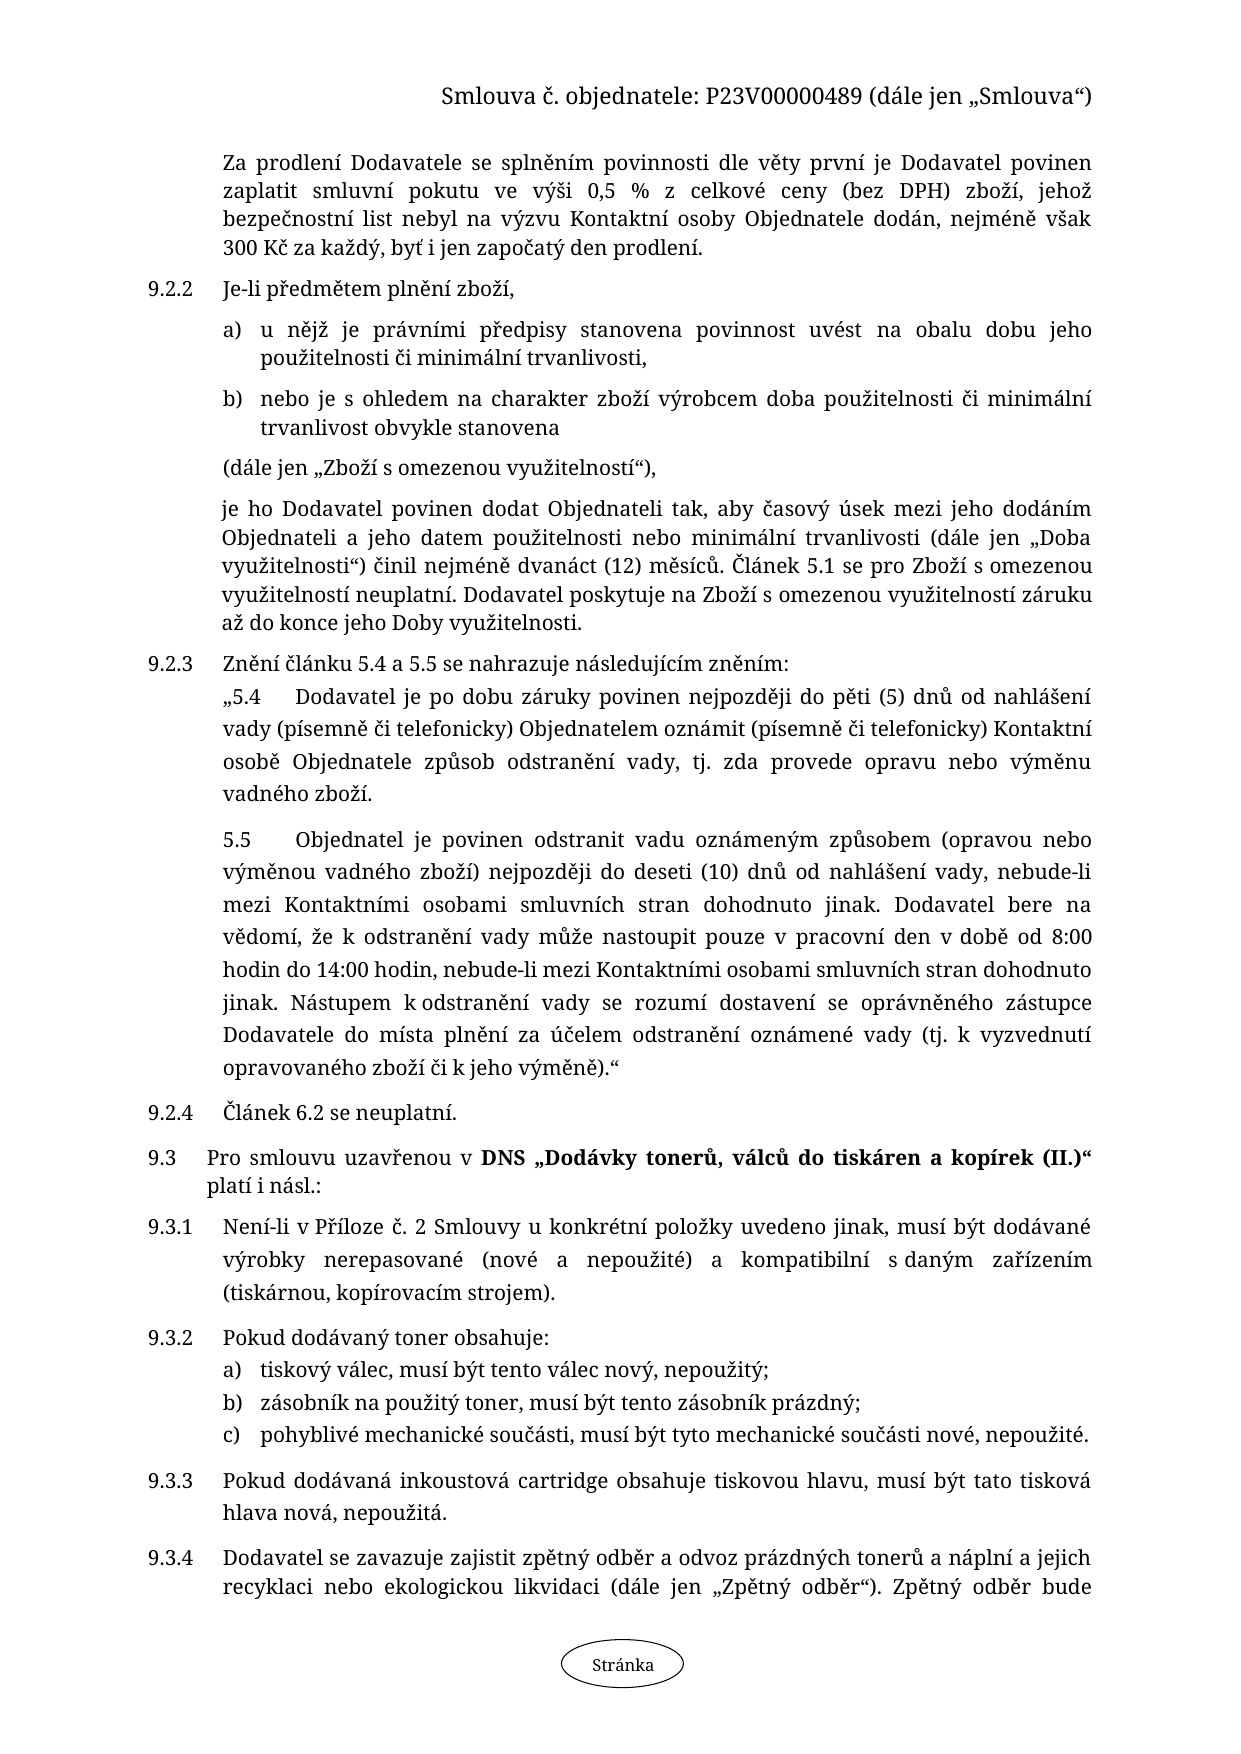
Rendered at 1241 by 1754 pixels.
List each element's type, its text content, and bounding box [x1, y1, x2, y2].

list nebo je s ohledem na charakter zboží výrobcem doba použitelnosti či minimální trvanlivost obvykle stanovena [223, 384, 1093, 441]
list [148, 1543, 1093, 1600]
text je ho Dodavatel povinen dodat Objednateli tak, aby časový úsek mezi jeho dodáním Objednateli a jeho datem použitelnosti nebo minimální trvanlivosti (dále jen „Doba využitelnosti“) činil nejméně dvanáct (12) měsíců. Článek 5.1 se pro Zboží s omezenou využitelností neuplatní. Dodavatel poskytuje na Zboží s omezenou využitelností záruku až do konce jeho Doby využitelnosti. [221, 494, 1093, 637]
list Pro smlouvu uzavřenou v DNS „Dodávky tonerů, válců do tiskáren a kopírek (II.)“ platí i násl.: [148, 1143, 1093, 1200]
list zásobník na použitý toner, musí být tento zásobník prázdný; [223, 1388, 1093, 1416]
text (dále jen „Zboží s omezenou využitelností“), [223, 453, 1093, 482]
list pohyblivé mechanické součásti, musí být tyto mechanické součásti nové, nepoužité. [223, 1421, 1093, 1449]
list Pokud dodávaná inkoustová cartridge obsahuje tiskovou hlavu, musí být tato tisková hlava nová, nepoužitá. [148, 1466, 1093, 1527]
list Článek 6.2 se neuplatní. [148, 1098, 1093, 1126]
list Pokud dodávaný toner obsahuje: [148, 1323, 1093, 1351]
list Není-li v Příloze č. 2 Smlouvy u konkrétní položky uvedeno jinak, musí být dodávané výrobky nerepasované (nové a nepoužité) a kompatibilní s daným zařízením (tiskárnou, kopírovacím strojem). [148, 1212, 1093, 1306]
list 5.5 Objednatel je povinen odstranit vadu oznámeným způsobem (opravou nebo výměnou vadného zboží) nejpozději do deseti (10) dnů od nahlášení vady, nebude-li mezi Kontaktními osobami smluvních stran dohodnuto jinak. Dodavatel bere na vědomí, že k odstranění vady může nastoupit pouze v pracovní den v době od 8:00 hodin do 14:00 hodin, nebude-li mezi Kontaktními osobami smluvních stran dohodnuto jinak. Nástupem k odstranění vady se rozumí dostavení se oprávněného zástupce Dodavatele do místa plnění za účelem odstranění oznámené vady (tj. k vyzvednutí opravovaného zboží či k jeho výměně).“ [223, 825, 1093, 1081]
list „5.4 Dodavatel je po dobu záruky povinen nejpozději do pěti (5) dnů od nahlášení vady (písemně či telefonicky) Objednatelem oznámit (písemně či telefonicky) Kontaktní osobě Objednatele způsob odstranění vady, tj. zda provede opravu nebo výměnu vadného zboží. [223, 682, 1093, 808]
list Je-li předmětem plnění zboží, [148, 274, 1093, 302]
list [148, 148, 1093, 261]
list u nějž je právními předpisy stanovena povinnost uvést na obalu dobu jeho použitelnosti či minimální trvanlivosti, [223, 315, 1093, 372]
list tiskový válec, musí být tento válec nový, nepoužitý; [223, 1355, 1093, 1384]
list Znění článku 5.4 a 5.5 se nahrazuje následujícím zněním: [148, 649, 1093, 678]
